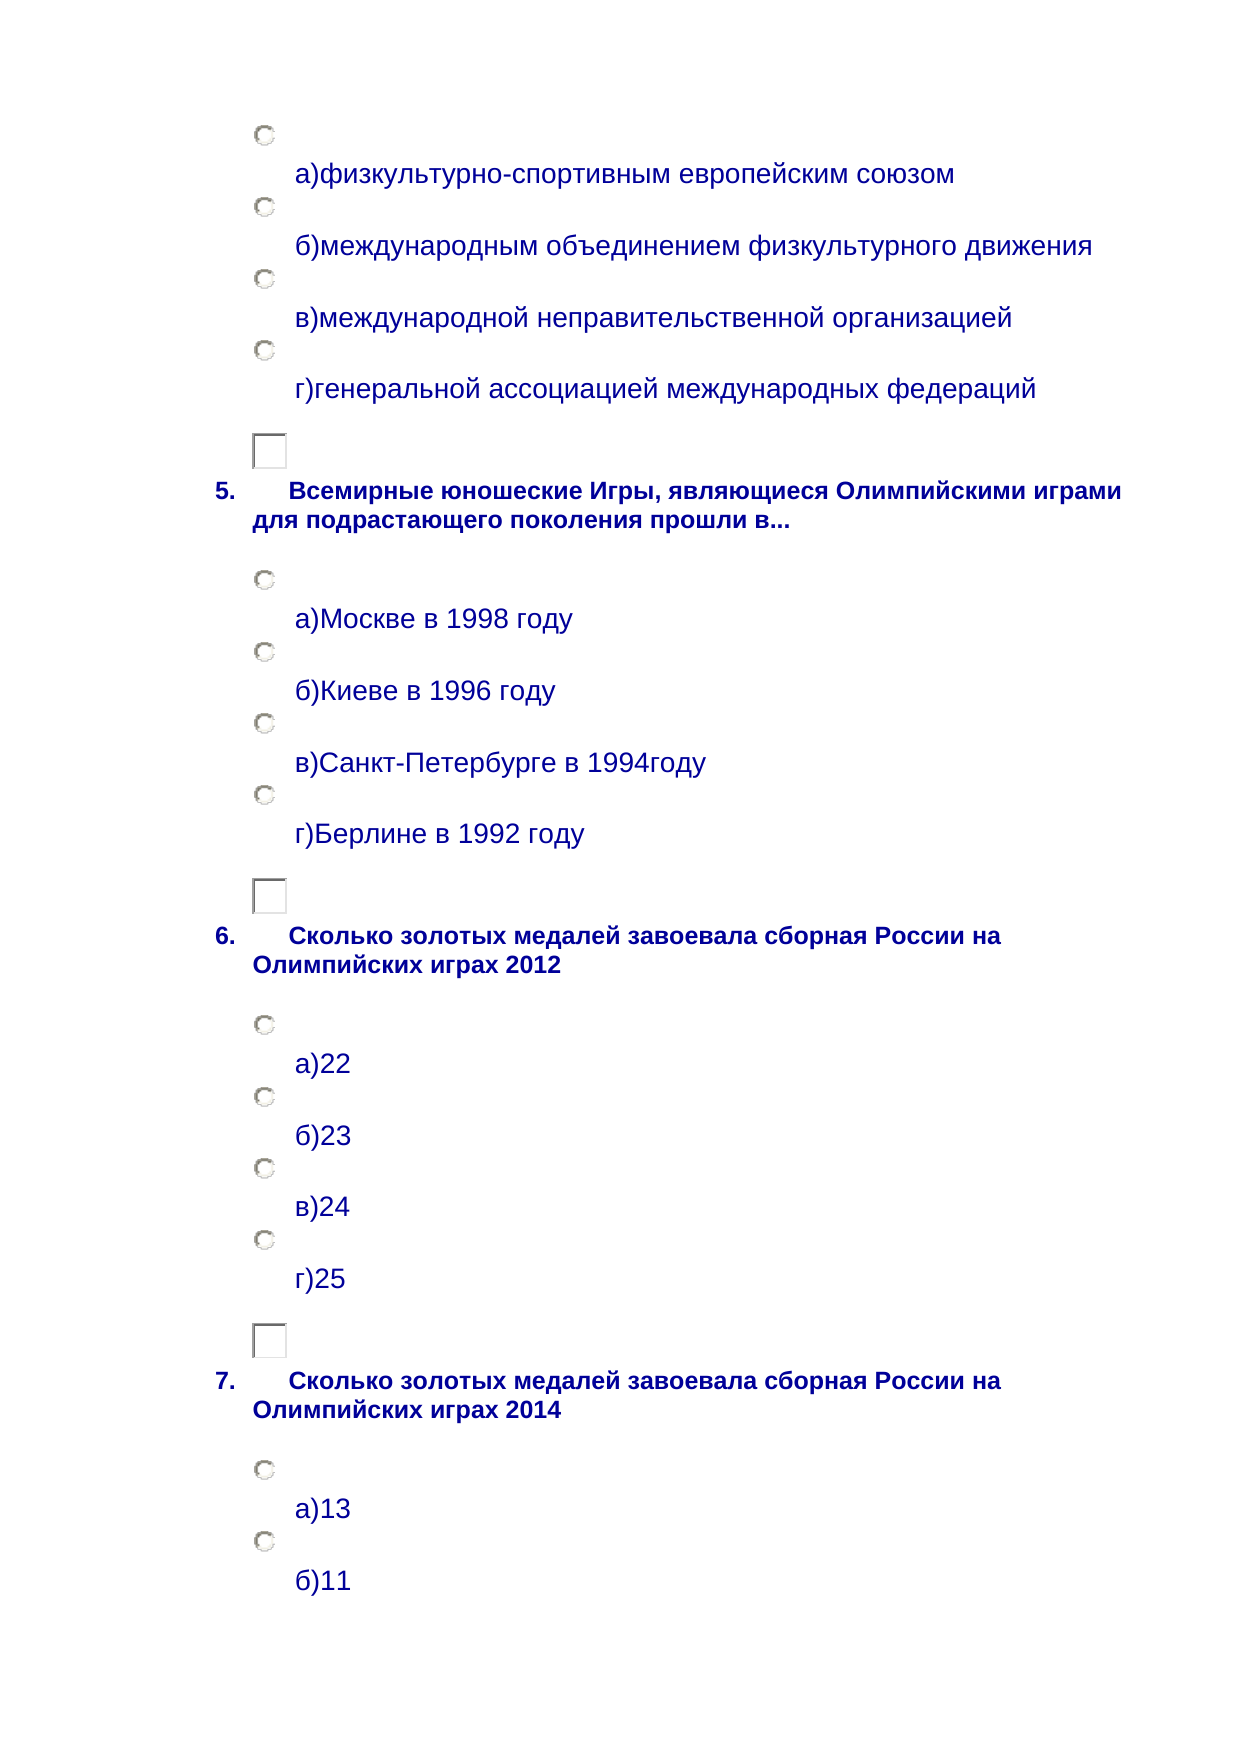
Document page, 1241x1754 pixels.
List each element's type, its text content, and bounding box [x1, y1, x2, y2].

list Всемирные юношеские Игры, являющиеся Олимпийскими играми для подрастающего поколения прошли в... [215, 433, 1152, 534]
text а)13 б)11 в)10 г)9 [252, 1452, 1152, 1596]
list Сколько золотых медалей завоевала сборная России на Олимпийских играх 2014 [215, 1322, 1152, 1423]
list Сколько золотых медалей завоевала сборная России на Олимпийских играх 2012 [215, 878, 1152, 978]
text а)физкультурно-спортивным европейским союзом б)международным объединением физкультурного движения в)международной неправительственной организацией г)генеральной ассоциацией международных федераций [252, 118, 1152, 405]
text а)22 б)23 в)24 г)25 [252, 1008, 1152, 1294]
text а)Москве в 1998 году б)Киеве в 1996 году в)Санкт-Петербурге в 1994году г)Берлине в 1992 году [252, 563, 1152, 849]
